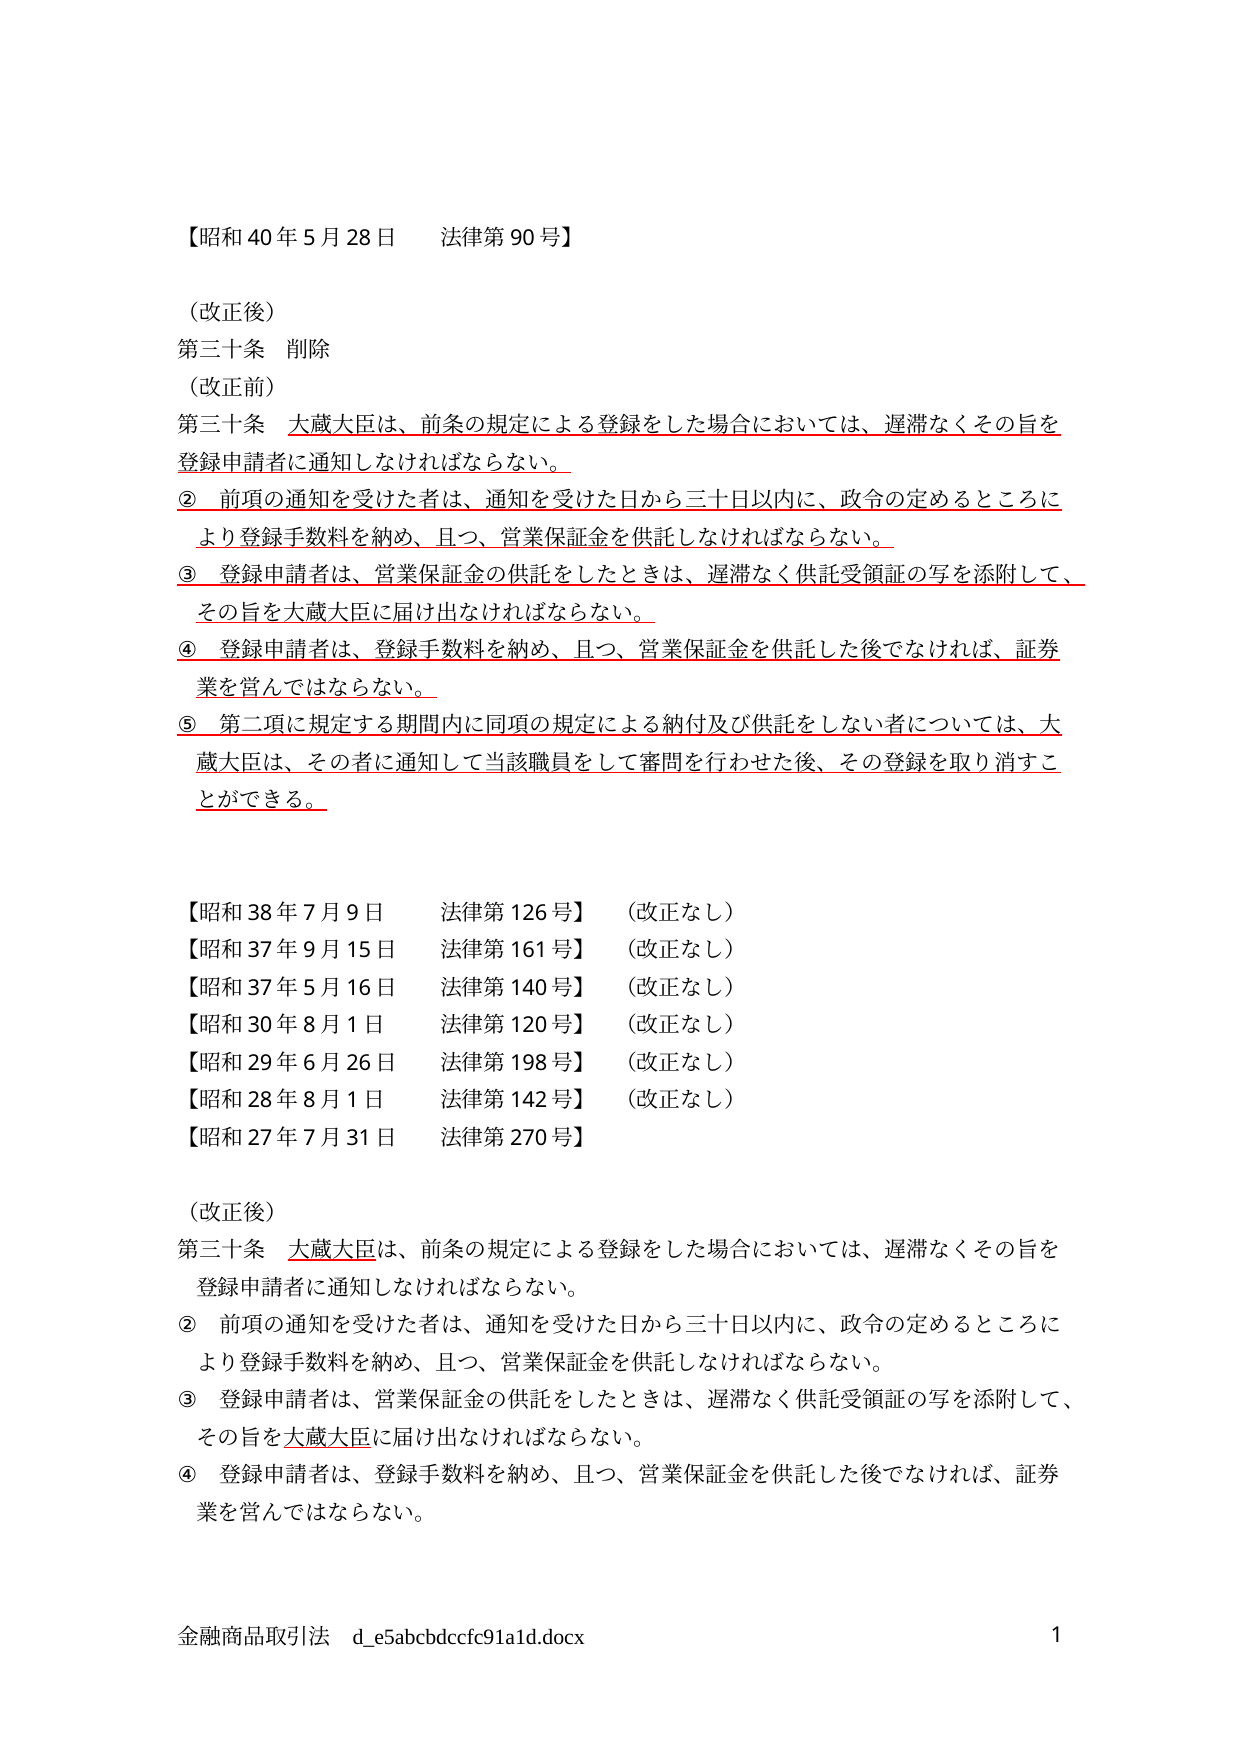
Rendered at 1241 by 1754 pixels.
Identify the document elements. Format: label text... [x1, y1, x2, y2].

text 【昭和27年7月31日 法律第270号】 [177, 1117, 1063, 1154]
text （改正後） [177, 1192, 1063, 1229]
text 【昭和38年7月9日 法律第126号】 （改正なし） [177, 892, 1063, 929]
text 第三十条 大蔵大臣は、前条の規定による登録をした場合においては、遅滞なくその旨を登録申請者に通知しなければならない。 [177, 1229, 1063, 1304]
text 【昭和30年8月1日 法律第120号】 （改正なし） [177, 1004, 1063, 1042]
text 【昭和29年6月26日 法律第198号】 （改正なし） [177, 1042, 1063, 1079]
text ⑤ 第二項に規定する期間内に同項の規定による納付及び供託をしない者については、大蔵大臣は、その者に通知して当該職員をして審問を行わせた後、その登録を取り消すことができる。 [177, 704, 1063, 817]
text ② 前項の通知を受けた者は、通知を受けた日から三十日以内に、政令の定めるところにより登録手数料を納め、且つ、営業保証金を供託しなければならない。 [177, 1304, 1063, 1379]
text （改正後） [177, 292, 1063, 329]
text ④ 登録申請者は、登録手数料を納め、且つ、営業保証金を供託した後でなければ、証券業を営んではならない。 [177, 1454, 1063, 1529]
text ② 前項の通知を受けた者は、通知を受けた日から三十日以内に、政令の定めるところにより登録手数料を納め、且つ、営業保証金を供託しなければならない。 [177, 479, 1063, 554]
text 第三十条 大蔵大臣は、前条の規定による登録をした場合においては、遅滞なくその旨を登録申請者に通知しなければならない。 [177, 404, 1063, 479]
text ④ 登録申請者は、登録手数料を納め、且つ、営業保証金を供託した後でなければ、証券業を営んではならない。 [177, 629, 1063, 704]
text ③ 登録申請者は、営業保証金の供託をしたときは、遅滞なく供託受領証の写を添附して、その旨を大蔵大臣に届け出なければならない。 [177, 586, 1063, 629]
text 【昭和37年5月16日 法律第140号】 （改正なし） [177, 967, 1063, 1004]
text 【昭和37年9月15日 法律第161号】 （改正なし） [177, 929, 1063, 967]
text ③ 登録申請者は、営業保証金の供託をしたときは、遅滞なく供託受領証の写を添附して、その旨を大蔵大臣に届け出なければならない。 [177, 1379, 1063, 1454]
text 【昭和28年8月1日 法律第142号】 （改正なし） [177, 1079, 1063, 1117]
text ③ 登録申請者は、営業保証金の供託をしたときは、遅滞なく供託受領証の写を添附して、その旨を大蔵大臣に届け出なければならない。 [177, 554, 1063, 584]
text 第三十条 削除 [177, 329, 1063, 367]
text 【昭和40年5月28日 法律第90号】 [177, 217, 1063, 254]
text （改正前） [177, 367, 1063, 404]
